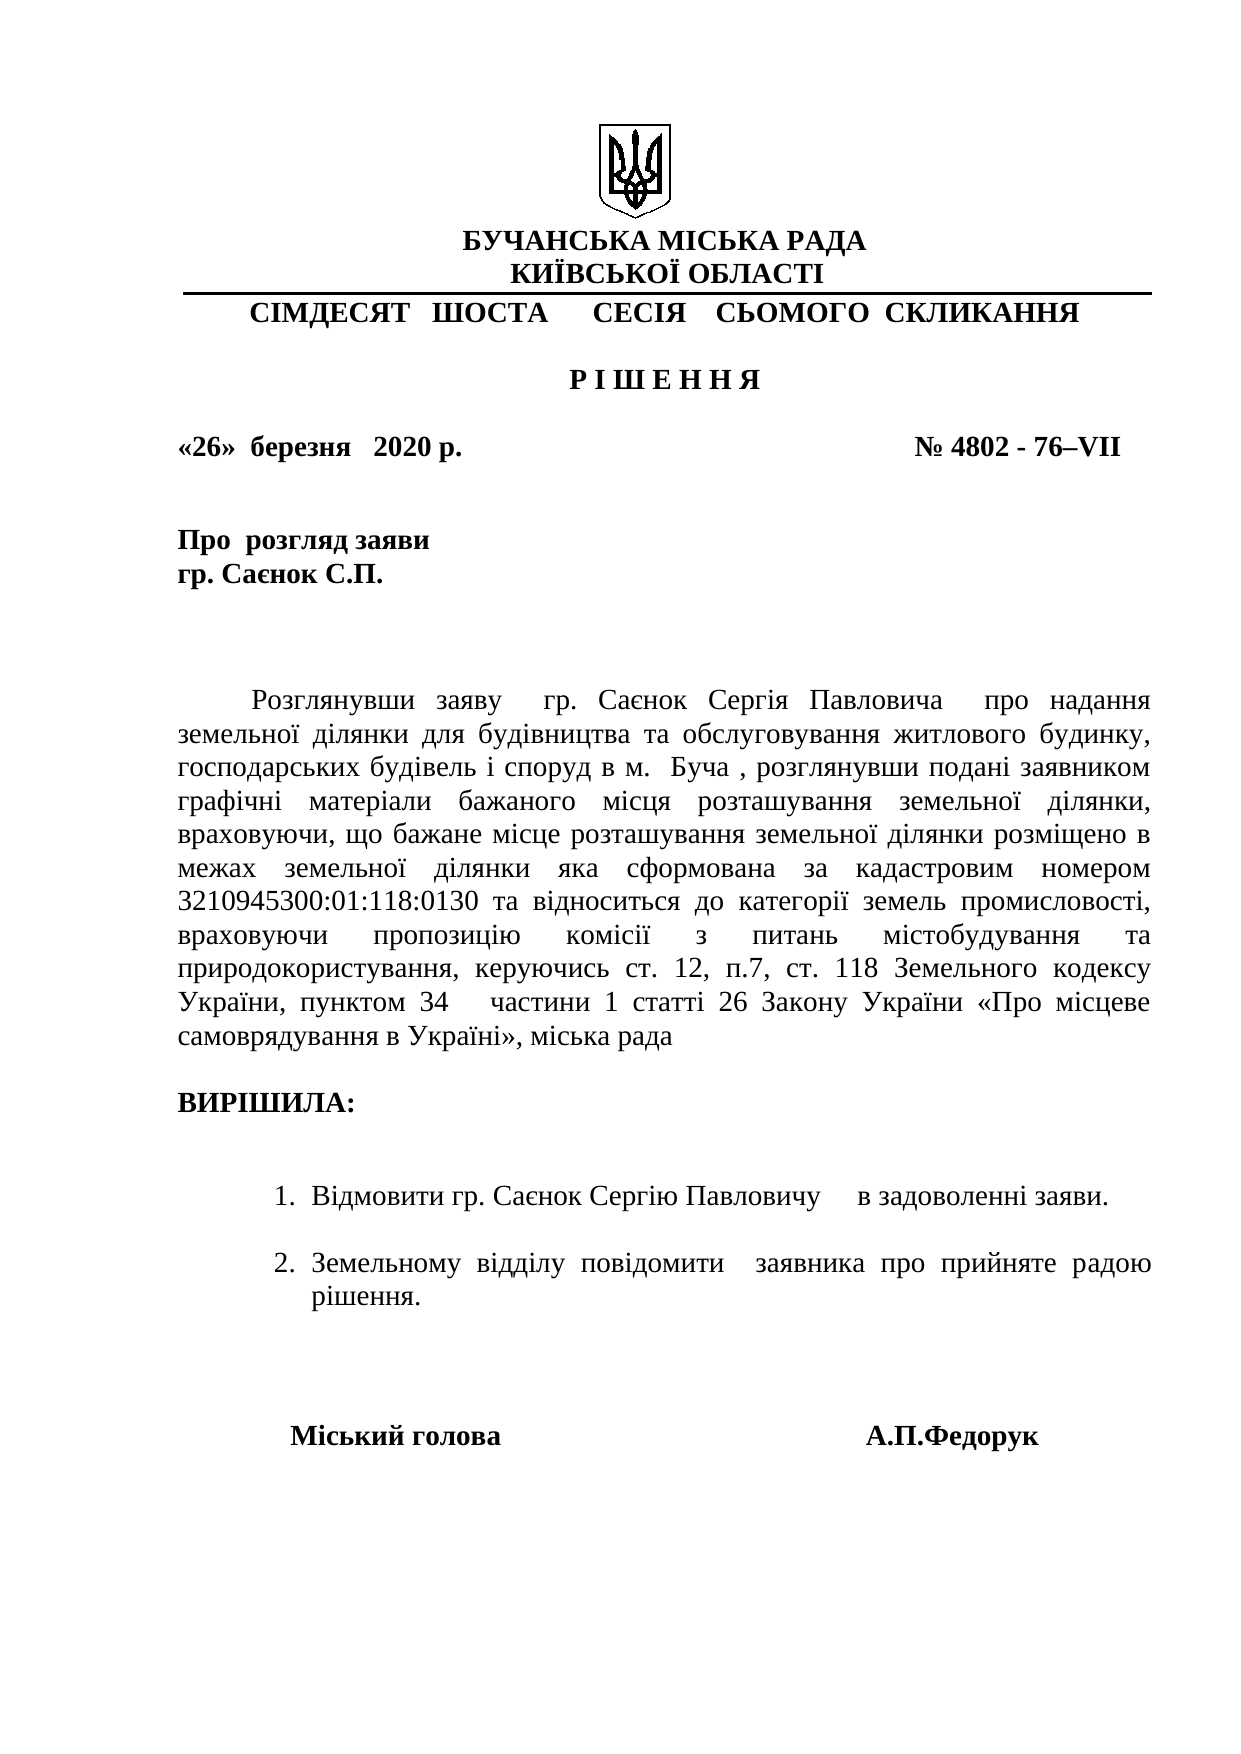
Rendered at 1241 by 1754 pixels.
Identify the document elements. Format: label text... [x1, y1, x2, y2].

list Відмовити гр. Саєнок Сергію Павловичу в задоволенні заяви. [274, 1178, 1152, 1211]
text Про розгляд заяви [177, 522, 1152, 556]
text гр. Саєнок С.П. [177, 556, 1152, 589]
text БУЧАНСЬКА МІСЬКА РАДА [177, 223, 1152, 256]
text Розглянувши заяву гр. Саєнок Сергія Павловича про надання земельної ділянки для будівництва та обслуговування житлового будинку, господарських будівель і споруд в м. Буча , розглянувши подані заявником графічні матеріали бажаного місця розташування земельної ділянки, враховуючи, що бажане місце розташування земельної ділянки розміщено в межах земельної ділянки яка сформована за кадастровим номером 3210945300:01:118:0130 та відноситься до категорії земель промисловості, враховуючи пропозицію комісії з питань містобудування та природокористування, керуючись ст. 12, п.7, ст. 118 Земельного кодексу України, пунктом 34 частини 1 статті 26 Закону України «Про місцеве самоврядування в Україні», міська рада [177, 682, 1152, 1051]
text КИЇВСЬКОЇ ОБЛАСТІ [183, 256, 1152, 292]
text СІМДЕСЯТ ШОСТА СЕСІЯ СЬОМОГО СКЛИКАННЯ [177, 295, 1152, 329]
text «26» березня 2020 р. № 4802 - 76–VІІ [177, 429, 1152, 463]
list Земельному відділу повідомити заявника про прийняте радою рішення. [274, 1245, 1152, 1312]
text Р І Ш Е Н Н Я [177, 362, 1152, 396]
text ВИРІШИЛА: [177, 1085, 1152, 1118]
text Міський голова А.П.Федорук [177, 1418, 1152, 1451]
